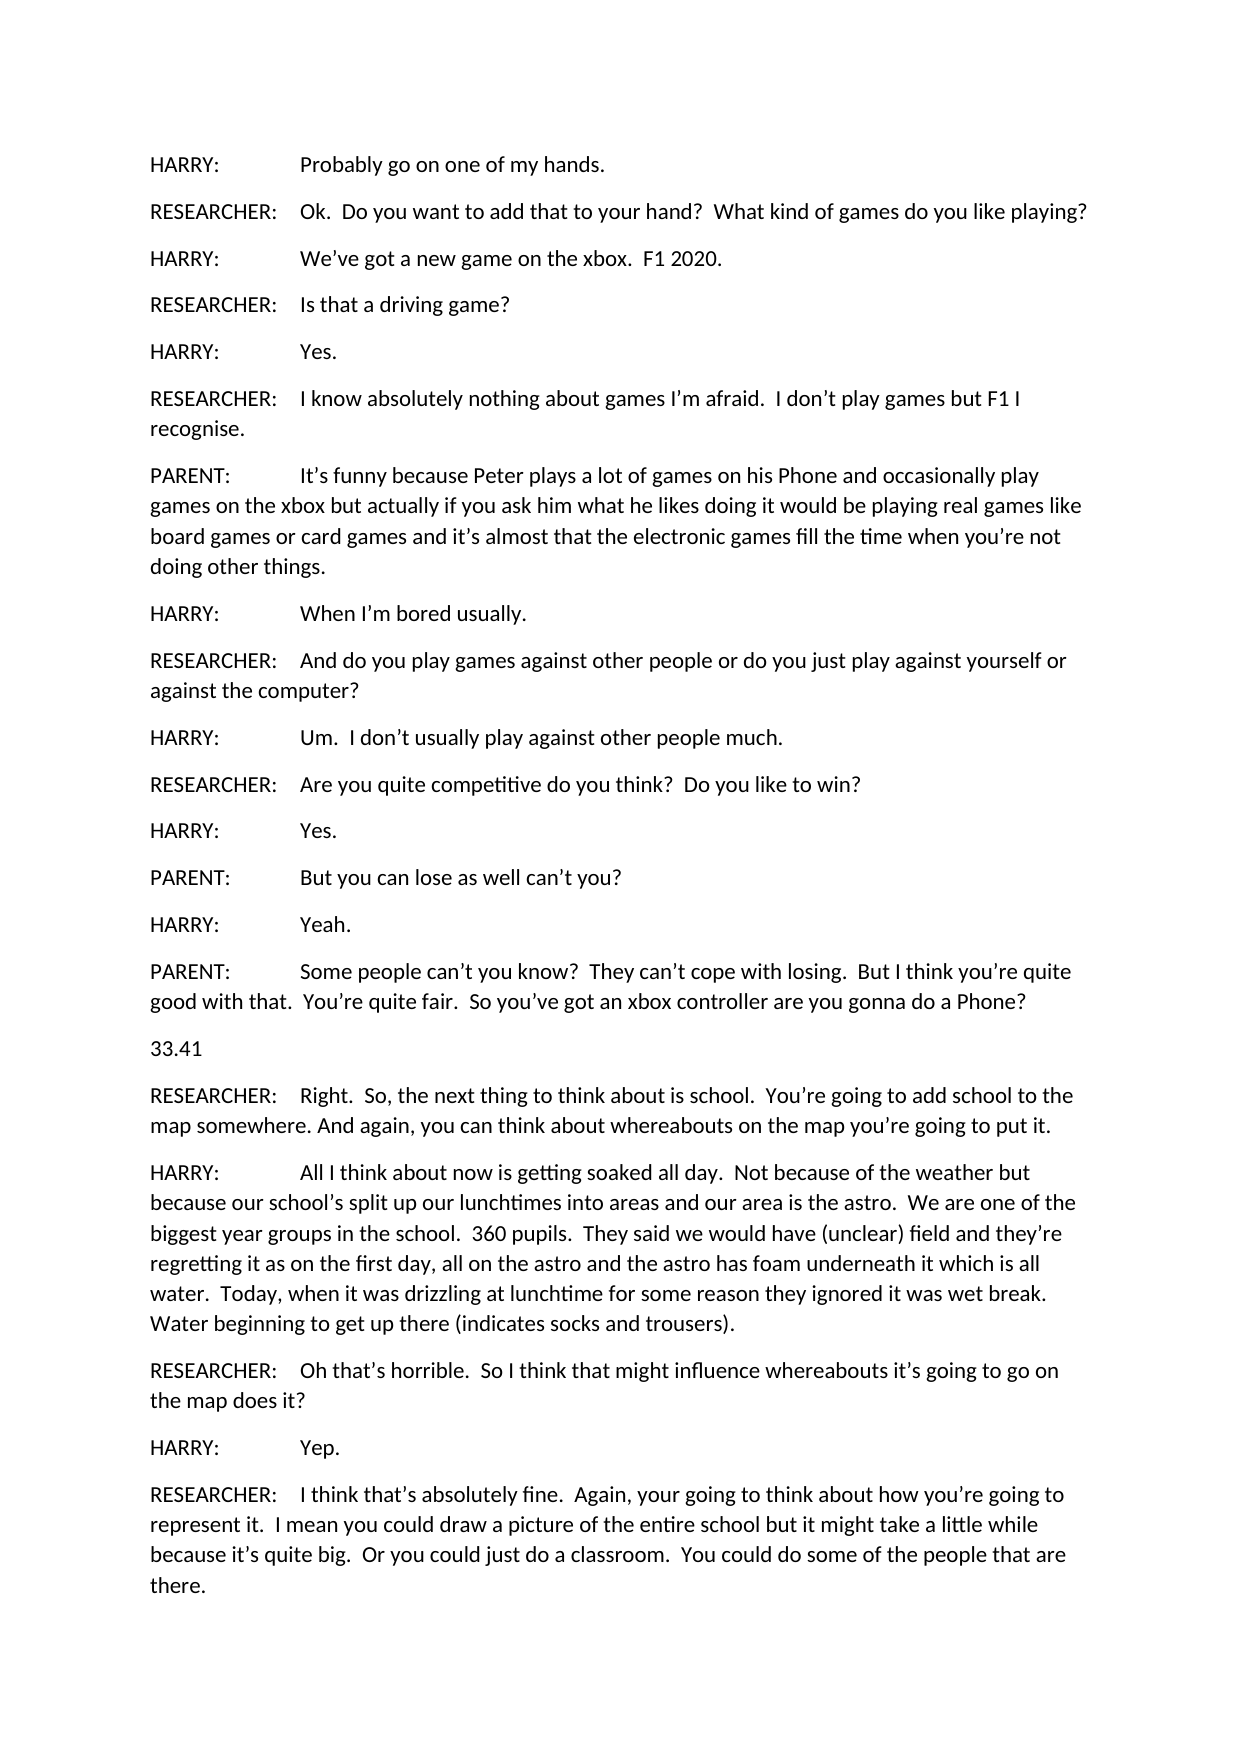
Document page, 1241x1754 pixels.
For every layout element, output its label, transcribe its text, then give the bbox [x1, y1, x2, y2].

text HARRY: Probably go on one of my hands. [150, 150, 1090, 178]
text RESEARCHER: And do you play games against other people or do you just play against yourself or against the computer? [150, 646, 1090, 704]
text RESEARCHER: Oh that’s horrible. So I think that might influence whereabouts it’s going to go on the map does it? [150, 1356, 1090, 1414]
text RESEARCHER: Are you quite competitive do you think? Do you like to win? [150, 770, 1090, 798]
text PARENT: Some people can’t you know? They can’t cope with losing. But I think you’re quite good with that. You’re quite fair. So you’ve got an xbox controller are you gonna do a Phone? [150, 957, 1090, 1016]
text HARRY: Yeah. [150, 910, 1090, 938]
text HARRY: Yep. [150, 1433, 1090, 1461]
text 33.41 [150, 1034, 1090, 1062]
text HARRY: Yes. [150, 817, 1090, 845]
text RESEARCHER: Ok. Do you want to add that to your hand? What kind of games do you like playing? [150, 197, 1090, 225]
text HARRY: We’ve got a new game on the xbox. F1 2020. [150, 244, 1090, 272]
text RESEARCHER: I think that’s absolutely fine. Again, your going to think about how you’re going to represent it. I mean you could draw a picture of the entire school but it might take a little while because it’s quite big. Or you could just do a classroom. You could do some of the people that are there. [150, 1480, 1090, 1599]
text HARRY: Yes. [150, 337, 1090, 366]
text RESEARCHER: I know absolutely nothing about games I’m afraid. I don’t play games but F1 I recognise. [150, 384, 1090, 443]
text PARENT: It’s funny because Peter plays a lot of games on his Phone and occasionally play games on the xbox but actually if you ask him what he likes doing it would be playing real games like board games or card games and it’s almost that the electronic games fill the time when you’re not doing other things. [150, 461, 1090, 580]
text HARRY: All I think about now is getting soaked all day. Not because of the weather but because our school’s split up our lunchtimes into areas and our area is the astro. We are one of the biggest year groups in the school. 360 pupils. They said we would have (unclear) field and they’re regretting it as on the first day, all on the astro and the astro has foam underneath it which is all water. Today, when it was drizzling at lunchtime for some reason they ignored it was wet break. Water beginning to get up there (indicates socks and trousers). [150, 1158, 1090, 1337]
text RESEARCHER: Is that a driving game? [150, 291, 1090, 319]
text PARENT: But you can lose as well can’t you? [150, 863, 1090, 892]
text HARRY: When I’m bored usually. [150, 599, 1090, 627]
text HARRY: Um. I don’t usually play against other people much. [150, 723, 1090, 751]
text RESEARCHER: Right. So, the next thing to think about is school. You’re going to add school to the map somewhere. And again, you can think about whereabouts on the map you’re going to put it. [150, 1081, 1090, 1139]
